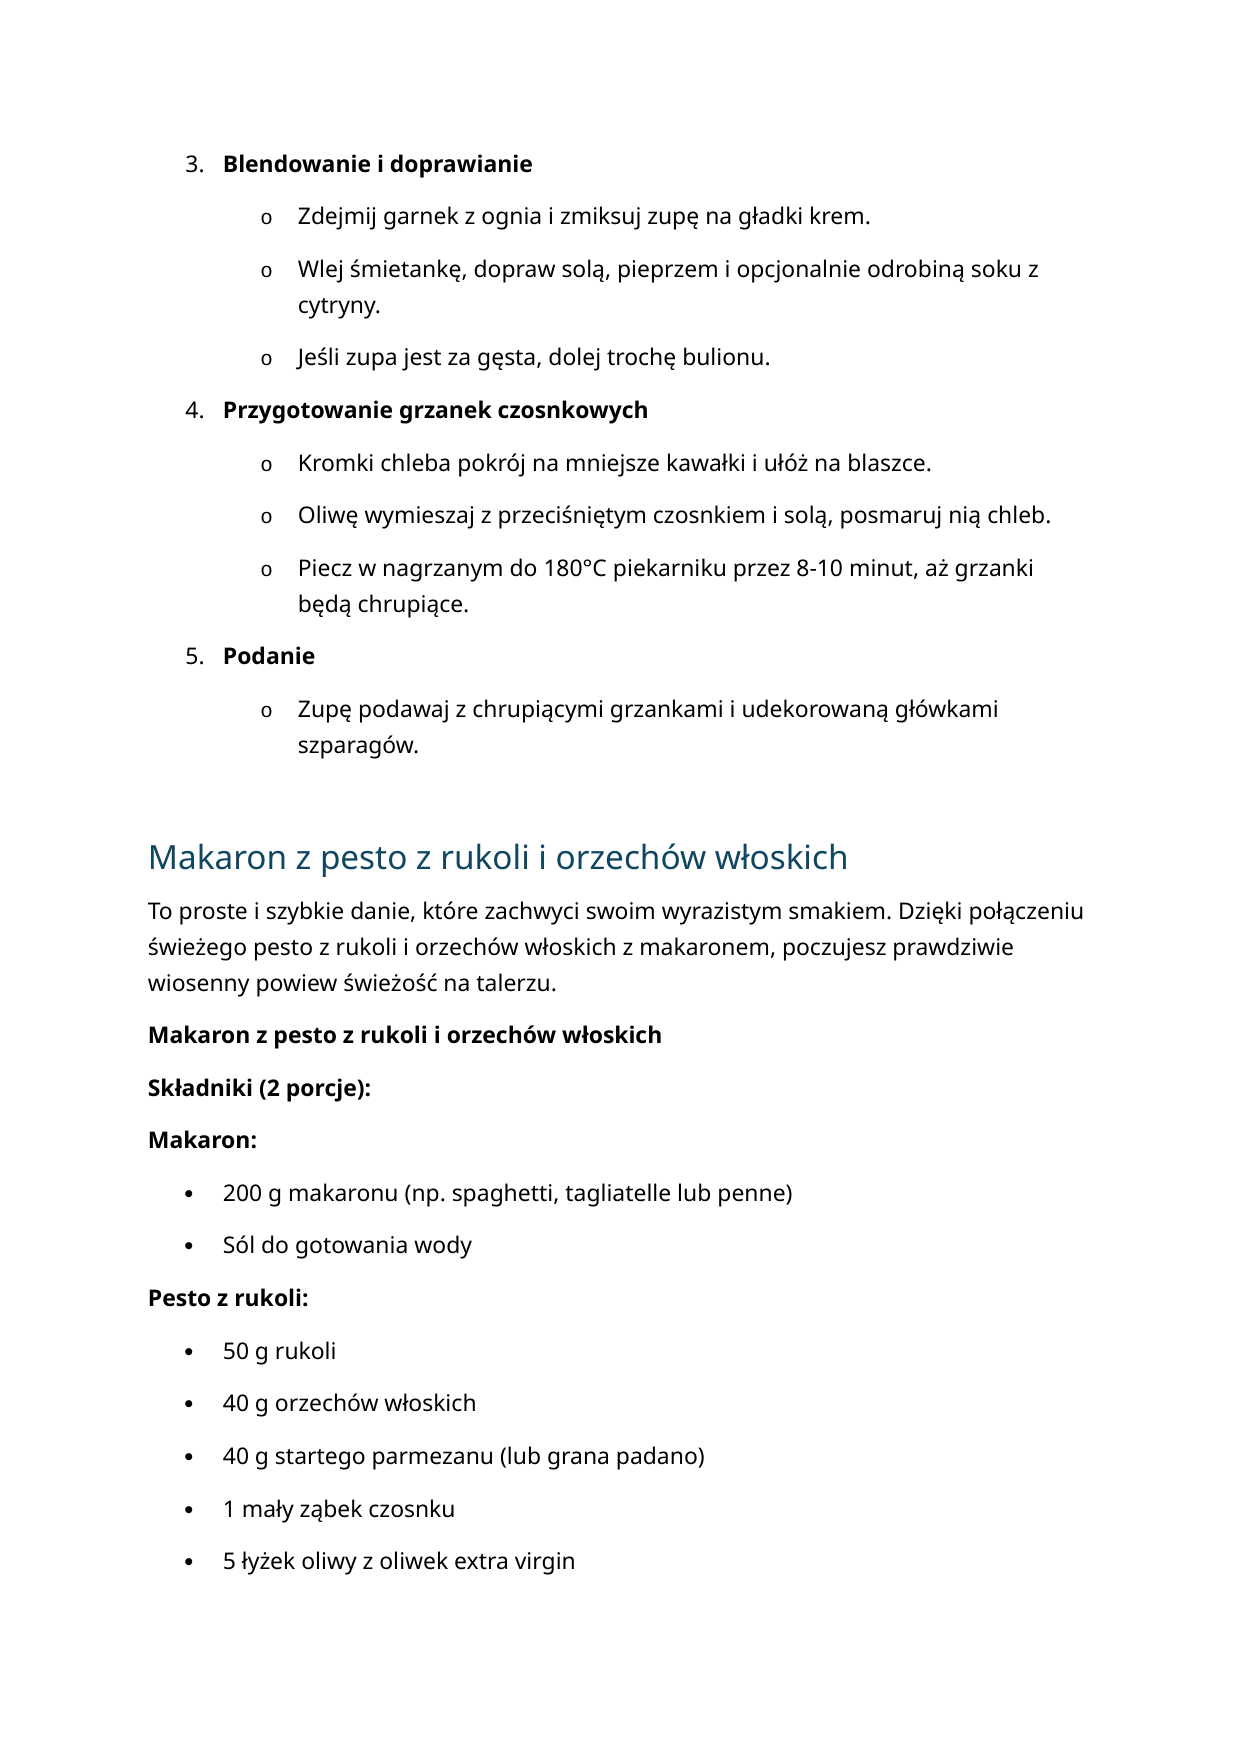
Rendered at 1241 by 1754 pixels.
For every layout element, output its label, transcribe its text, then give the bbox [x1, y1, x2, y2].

list Jeśli zupa jest za gęsta, dolej trochę bulionu. [260, 341, 1093, 373]
list 40 g orzechów włoskich [185, 1387, 1093, 1418]
list 200 g makaronu (np. spaghetti, tagliatelle lub penne) [185, 1177, 1093, 1208]
list Wlej śmietankę, dopraw solą, pieprzem i opcjonalnie odrobiną soku z cytryny. [260, 253, 1093, 320]
list Piecz w nagrzanym do 180°C piekarniku przez 8-10 minut, aż grzanki będą chrupiące. [260, 552, 1093, 619]
text Składniki (2 porcje): [148, 1072, 1093, 1103]
list 5 łyżek oliwy z oliwek extra virgin [185, 1545, 1093, 1576]
list 40 g startego parmezanu (lub grana padano) [185, 1440, 1093, 1471]
list Blendowanie i doprawianie [185, 148, 1093, 179]
list 50 g rukoli [185, 1335, 1093, 1366]
list Zupę podawaj z chrupiącymi grzankami i udekorowaną główkami szparagów. [260, 693, 1093, 760]
list Sól do gotowania wody [185, 1229, 1093, 1261]
list Kromki chleba pokrój na mniejsze kawałki i ułóż na blaszce. [260, 447, 1093, 478]
text Pesto z rukoli: [148, 1282, 1093, 1313]
list Przygotowanie grzanek czosnkowych [185, 394, 1093, 425]
text Makaron: [148, 1124, 1093, 1156]
list Zdejmij garnek z ognia i zmiksuj zupę na gładki krem. [260, 200, 1093, 231]
list Oliwę wymieszaj z przeciśniętym czosnkiem i solą, posmaruj nią chleb. [260, 499, 1093, 530]
list Podanie [185, 640, 1093, 672]
text Makaron z pesto z rukoli i orzechów włoskich [148, 1019, 1093, 1050]
text To proste i szybkie danie, które zachwyci swoim wyrazistym smakiem. Dzięki połączeniu świeżego pesto z rukoli i orzechów włoskich z makaronem, poczujesz prawdziwie wiosenny powiew świeżość na talerzu. [148, 894, 1093, 998]
subtitle Makaron z pesto z rukoli i orzechów włoskich [148, 834, 1093, 879]
list 1 mały ząbek czosnku [185, 1492, 1093, 1524]
